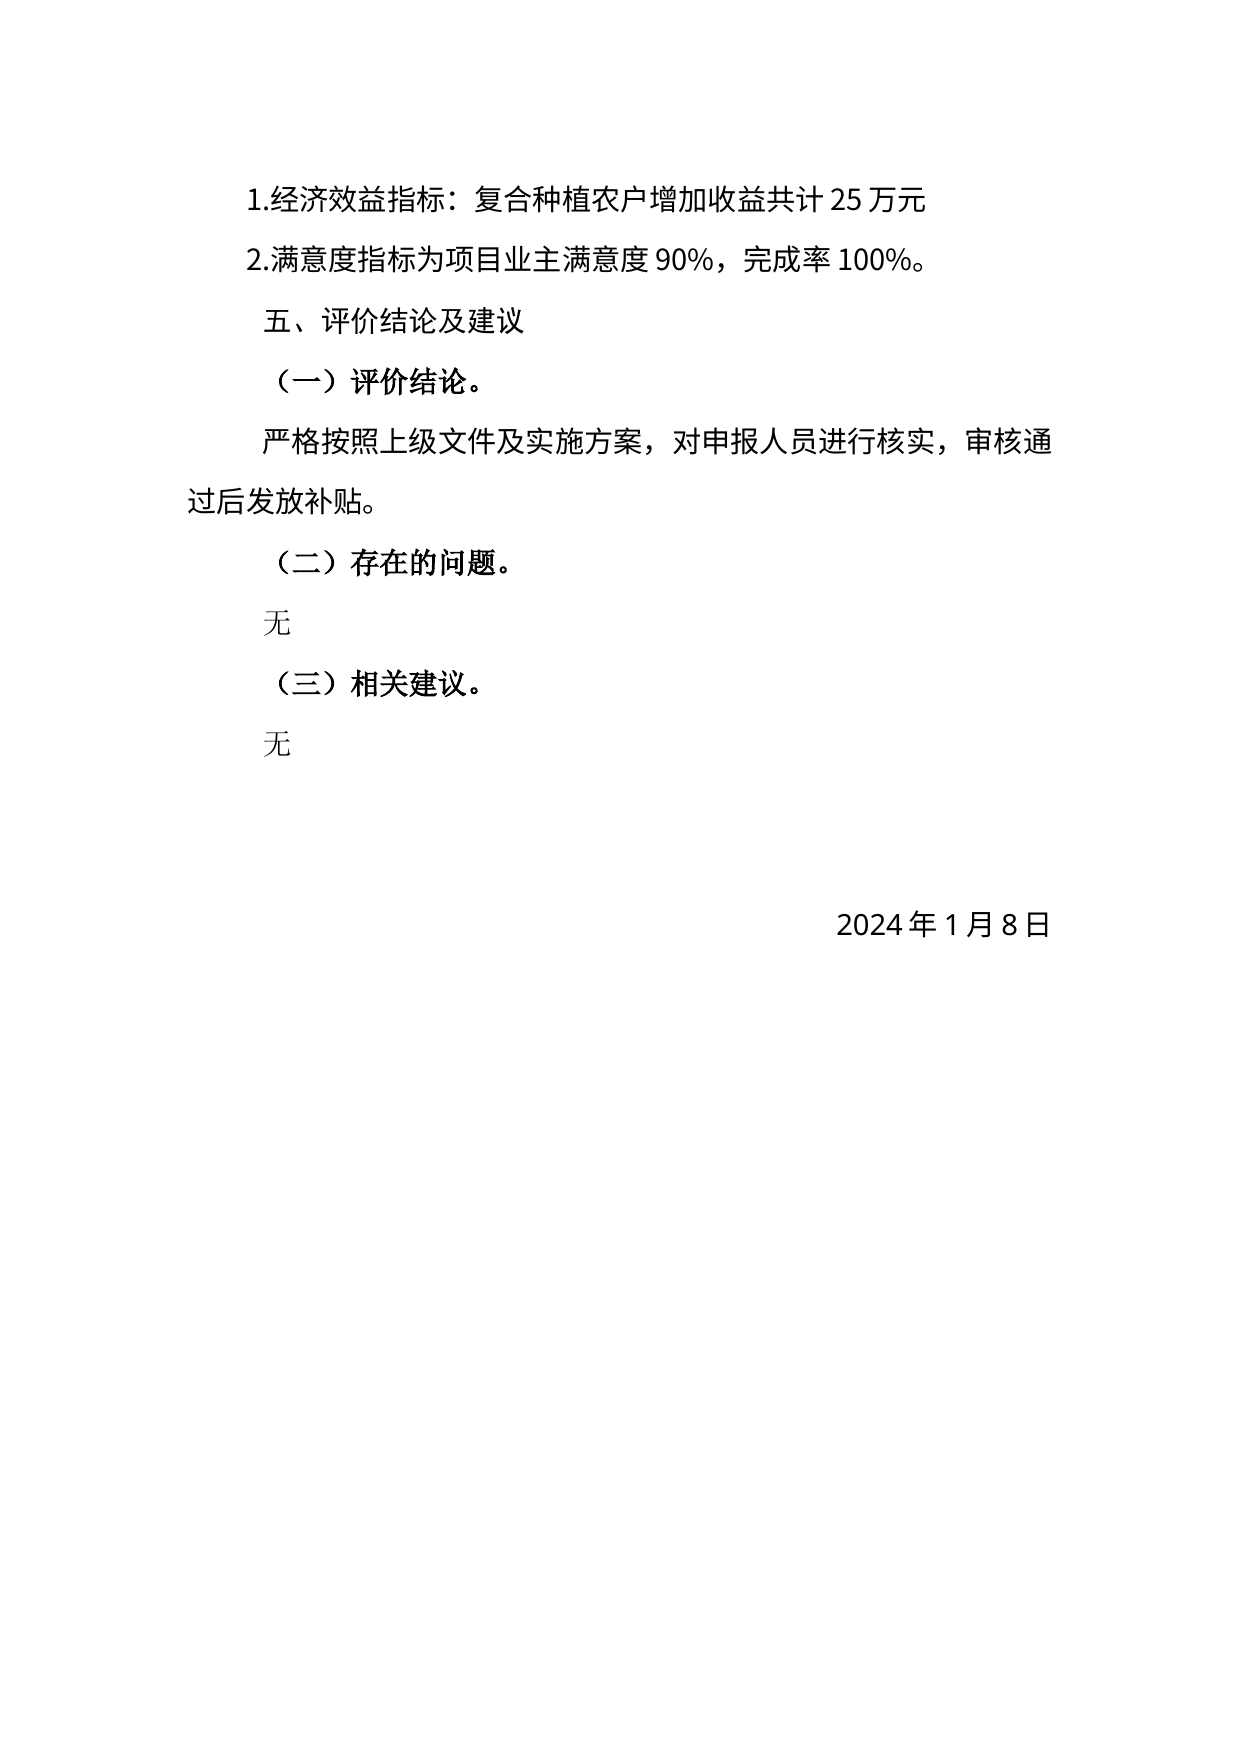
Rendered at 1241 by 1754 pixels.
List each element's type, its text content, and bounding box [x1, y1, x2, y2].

text 五、评价结论及建议 [187, 283, 1053, 343]
text 无 [187, 585, 1053, 645]
text 2024年1月8日 [187, 887, 1053, 947]
list 存在的问题。 [187, 524, 1053, 585]
text 1.经济效益指标：复合种植农户增加收益共计25万元 [187, 162, 1053, 222]
text 2.满意度指标为项目业主满意度90%，完成率100%。 [187, 222, 1053, 283]
text （一）评价结论。 [187, 343, 1053, 404]
text （三）相关建议。 [187, 645, 1053, 706]
text 无 [187, 706, 1053, 766]
text 严格按照上级文件及实施方案，对申报人员进行核实，审核通过后发放补贴。 [187, 404, 1053, 524]
